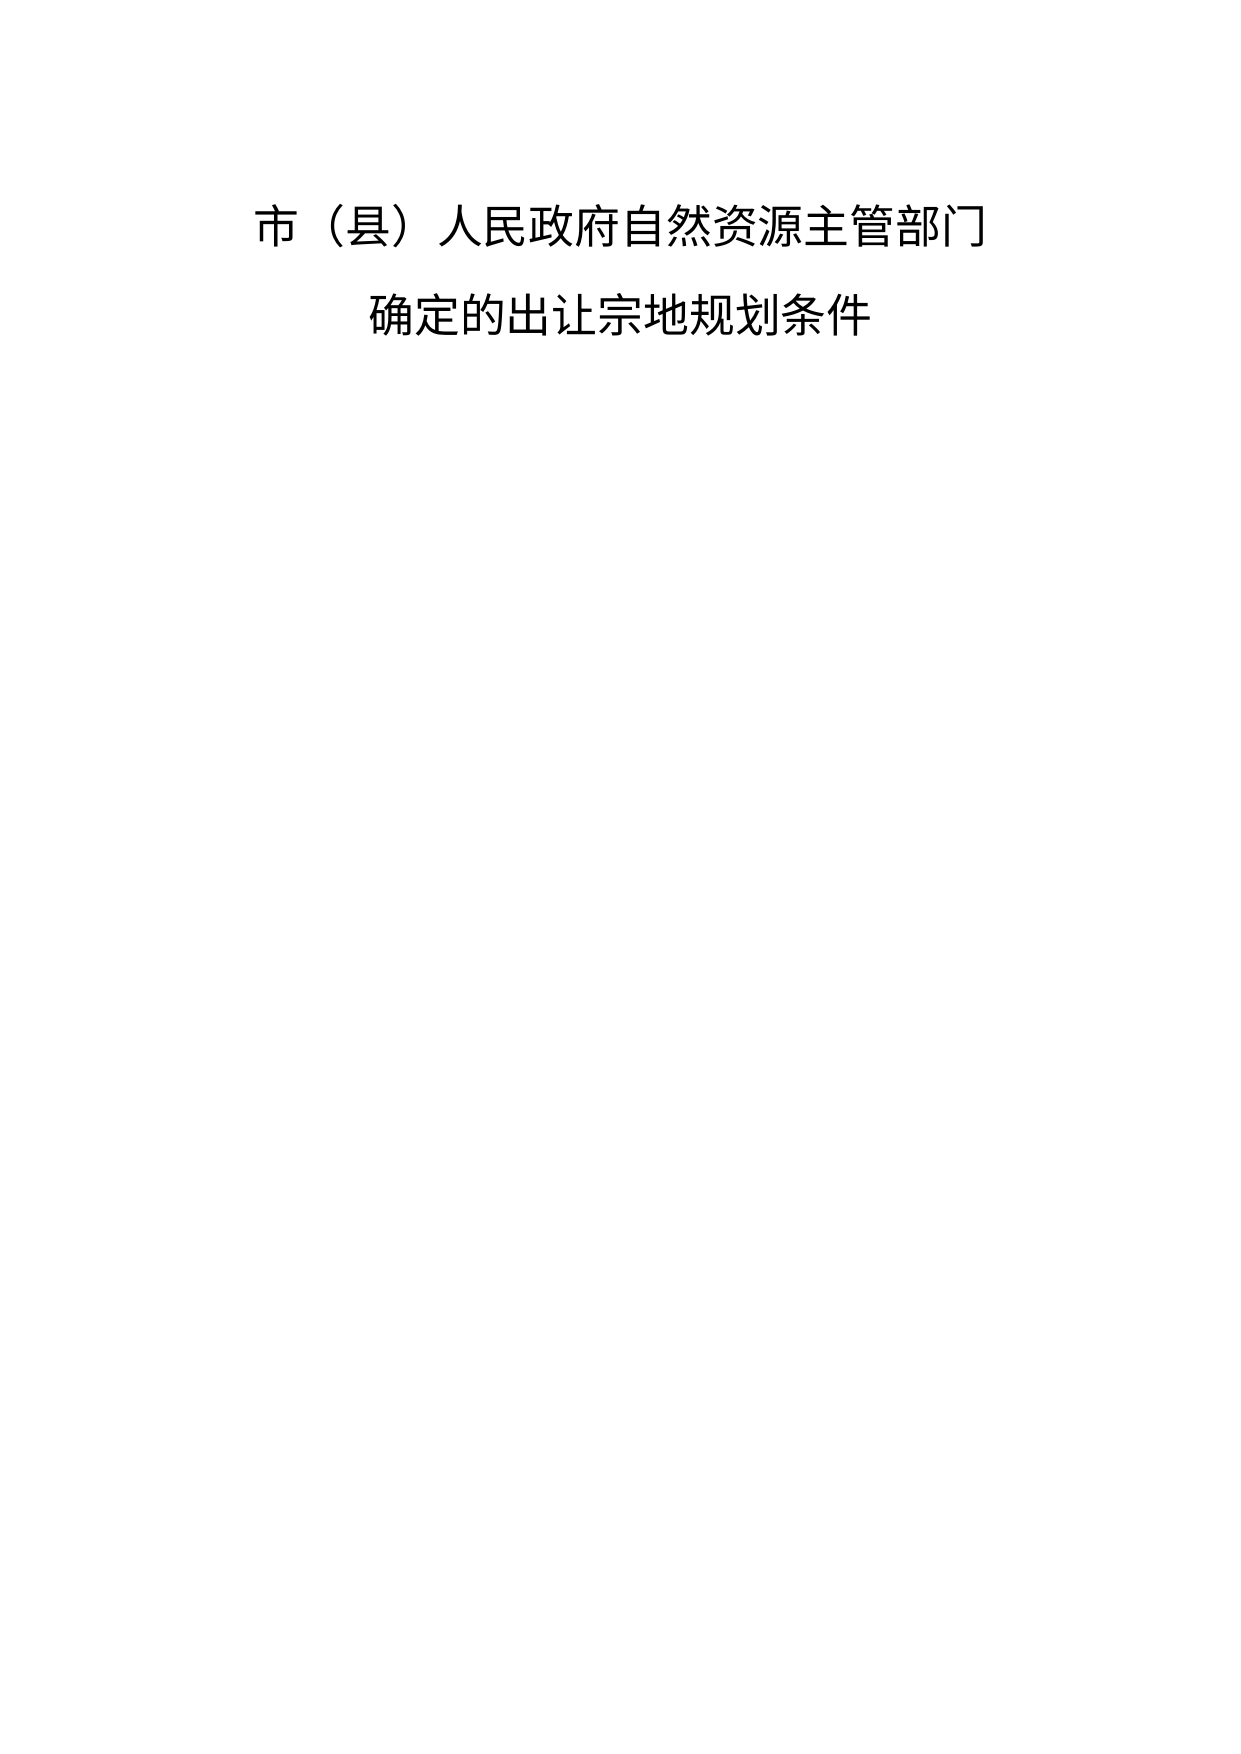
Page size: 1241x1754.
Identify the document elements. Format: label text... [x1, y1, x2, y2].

text 确定的出让宗地规划条件 [148, 268, 1092, 357]
text 市（县）人民政府自然资源主管部门 [148, 179, 1092, 268]
